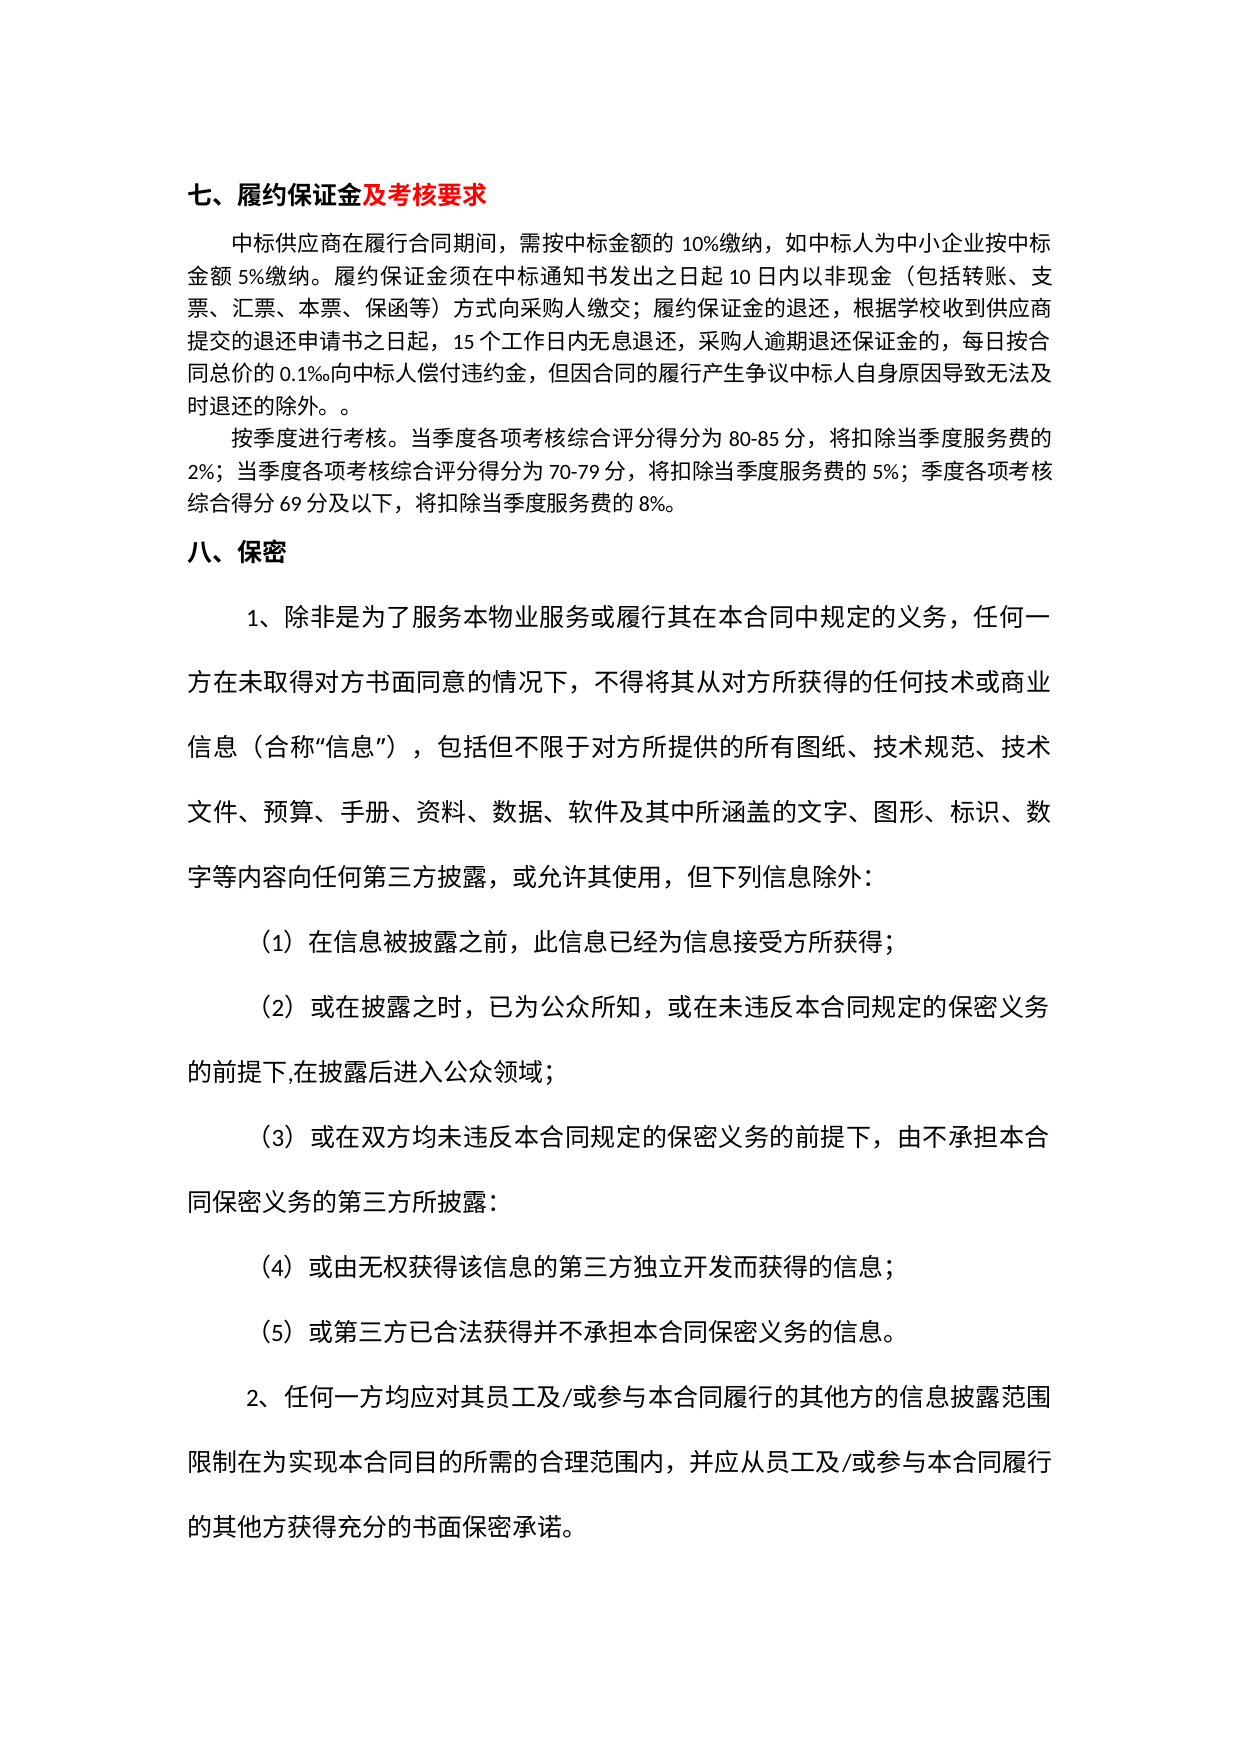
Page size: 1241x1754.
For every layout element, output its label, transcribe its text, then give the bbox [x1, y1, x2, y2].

text （4）或由无权获得该信息的第三方独立开发而获得的信息； [187, 1234, 1053, 1299]
text 1、除非是为了服务本物业服务或履行其在本合同中规定的义务，任何一方在未取得对方书面同意的情况下，不得将其从对方所获得的任何技术或商业信息（合称“信息”），包括但不限于对方所提供的所有图纸、技术规范、技术文件、预算、手册、资料、数据、软件及其中所涵盖的文字、图形、标识、数字等内容向任何第三方披露，或允许其使用，但下列信息除外： [187, 584, 1053, 909]
text 八、保密 [187, 519, 1053, 584]
text （1）在信息被披露之前，此信息已经为信息接受方所获得； [187, 909, 1053, 974]
text （2）或在披露之时，已为公众所知，或在未违反本合同规定的保密义务的前提下,在披露后进入公众领域； [187, 974, 1053, 1104]
text 按季度进行考核。当季度各项考核综合评分得分为80-85分，将扣除当季度服务费的2%；当季度各项考核综合评分得分为70-79分，将扣除当季度服务费的5%；季度各项考核综合得分69分及以下，将扣除当季度服务费的8%。 [187, 422, 1053, 519]
text （3）或在双方均未违反本合同规定的保密义务的前提下，由不承担本合同保密义务的第三方所披露： [187, 1104, 1053, 1234]
text 中标供应商在履行合同期间，需按中标金额的10%缴纳，如中标人为中小企业按中标金额5%缴纳。履约保证金须在中标通知书发出之日起10日内以非现金（包括转账、支票、汇票、本票、保函等）方式向采购人缴交；履约保证金的退还，根据学校收到供应商提交的退还申请书之日起，15个工作日内无息退还，采购人逾期退还保证金的，每日按合同总价的0.1‰向中标人偿付违约金，但因合同的履行产生争议中标人自身原因导致无法及时退还的除外。。 [187, 227, 1053, 422]
text 2、任何一方均应对其员工及/或参与本合同履行的其他方的信息披露范围限制在为实现本合同目的所需的合理范围内，并应从员工及/或参与本合同履行的其他方获得充分的书面保密承诺。 [187, 1364, 1053, 1559]
text 七、履约保证金及考核要求 [187, 162, 1053, 227]
text （5）或第三方已合法获得并不承担本合同保密义务的信息。 [187, 1299, 1053, 1364]
